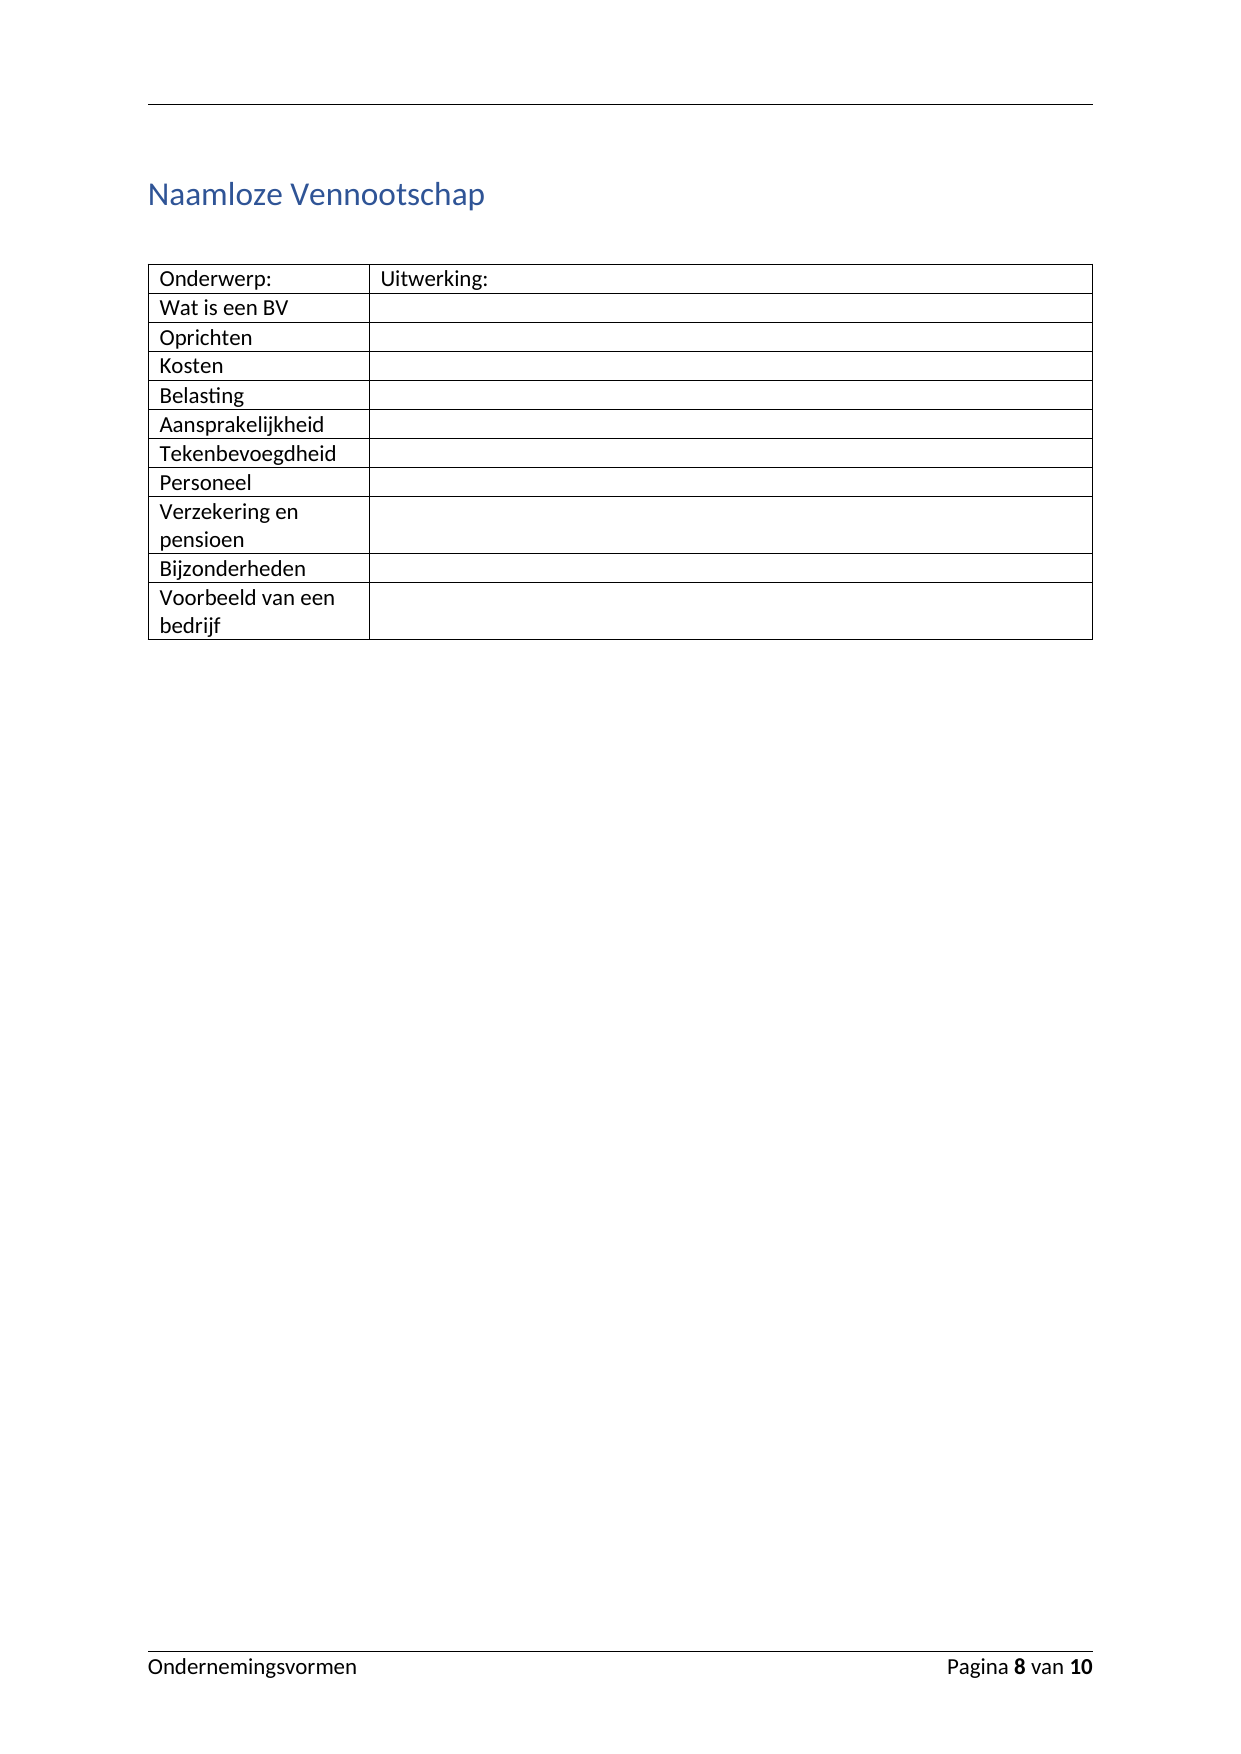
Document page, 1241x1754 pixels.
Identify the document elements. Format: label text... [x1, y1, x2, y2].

table_header Onderwerp: [149, 265, 369, 292]
table_cell [370, 497, 1092, 553]
table_cell Personeel [149, 468, 369, 496]
table_cell Belasting [149, 381, 369, 409]
table_cell [370, 352, 1092, 380]
table_cell Kosten [149, 352, 369, 380]
table_cell [370, 583, 1092, 639]
table_cell [370, 294, 1092, 322]
table_header Uitwerking: [370, 265, 1092, 292]
table_cell Voorbeeld van een bedrijf [149, 583, 369, 639]
subtitle Naamloze Vennootschap [148, 173, 1093, 213]
table_cell Verzekering en pensioen [149, 497, 369, 553]
table_cell [370, 381, 1092, 409]
table_cell [370, 410, 1092, 438]
table_cell Aansprakelijkheid [149, 410, 369, 438]
table_cell [370, 323, 1092, 351]
table_cell Bijzonderheden [149, 554, 369, 582]
table_cell [370, 468, 1092, 496]
table_cell Wat is een BV [149, 294, 369, 322]
table_cell Oprichten [149, 323, 369, 351]
table_cell [370, 439, 1092, 467]
table_cell Tekenbevoegdheid [149, 439, 369, 467]
table_cell [370, 554, 1092, 582]
